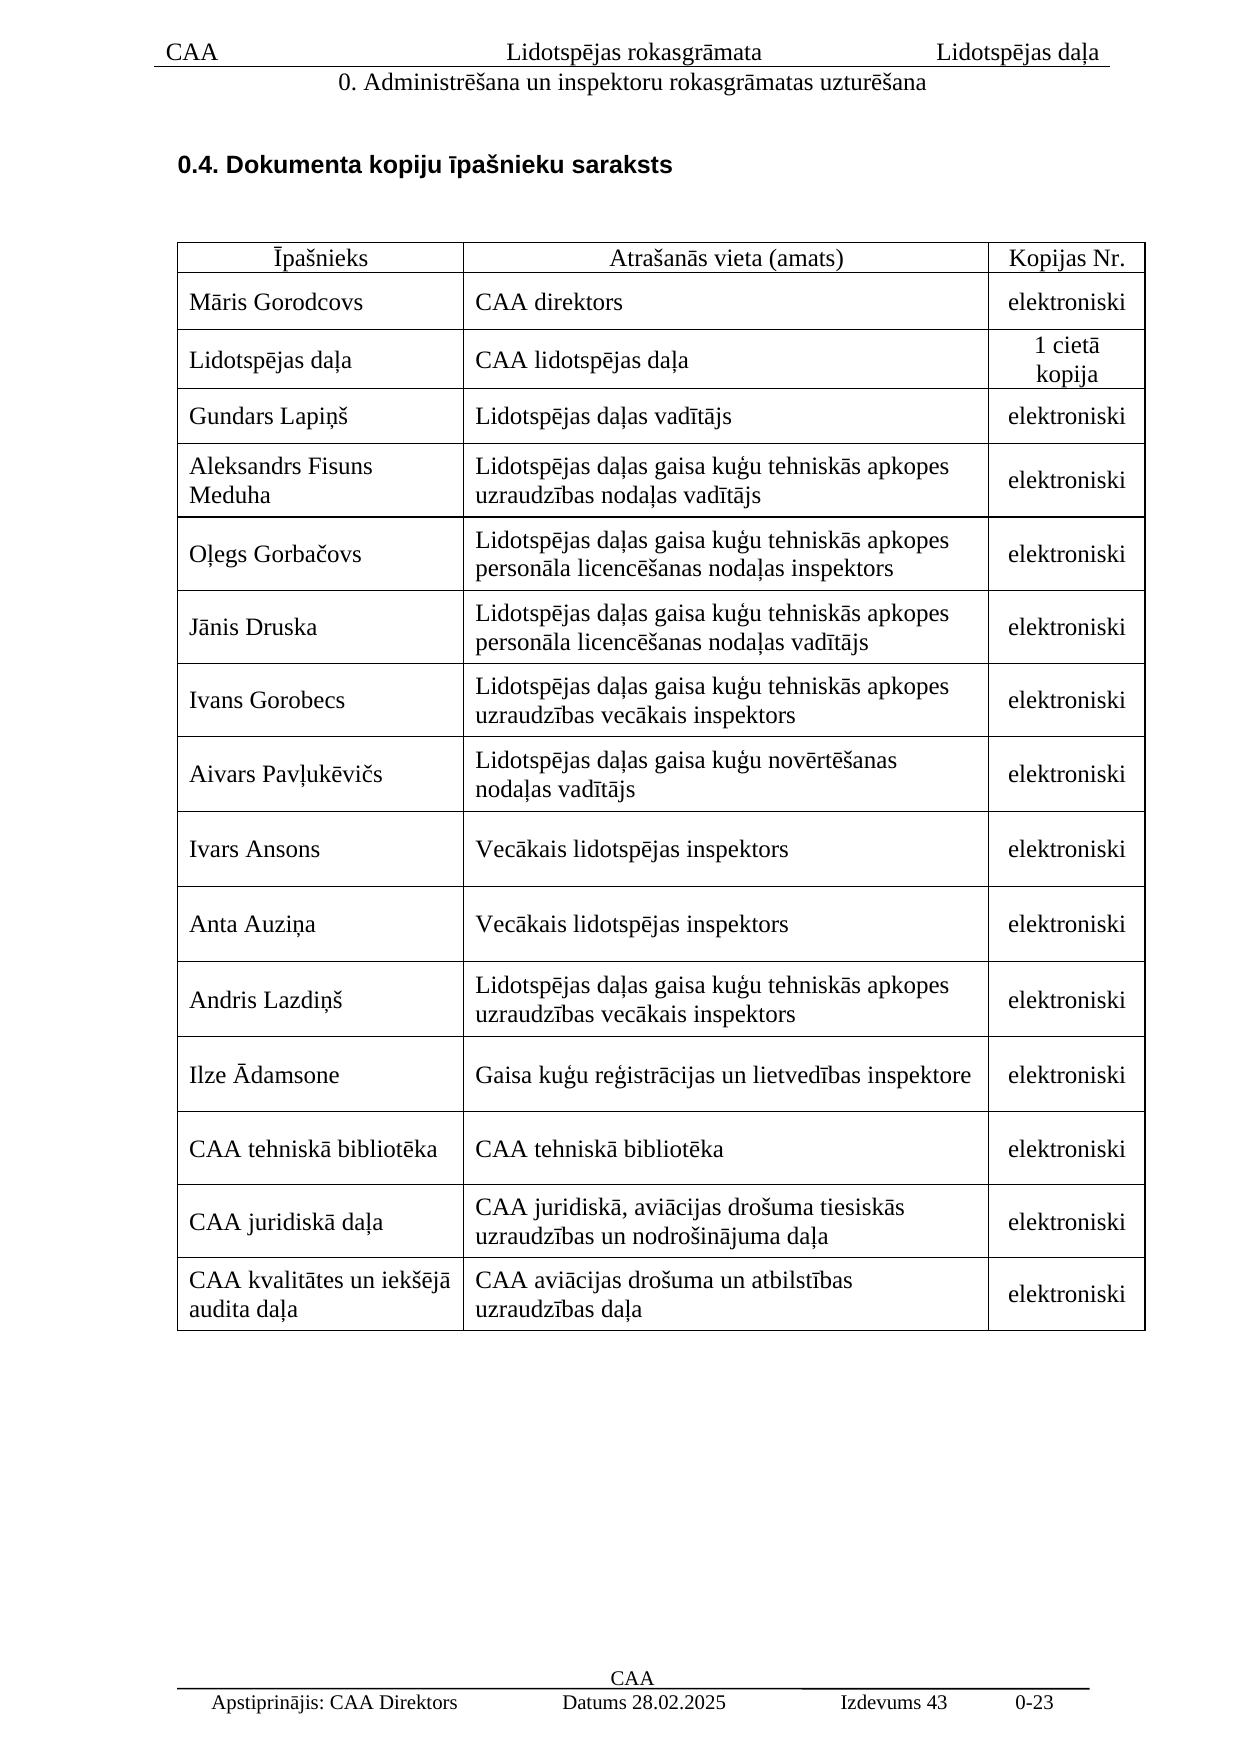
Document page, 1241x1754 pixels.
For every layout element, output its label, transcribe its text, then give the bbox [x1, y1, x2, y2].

table_cell elektroniski [989, 1112, 1144, 1184]
table_cell Vecākais lidotspējas inspektors [464, 887, 988, 961]
table_cell elektroniski [989, 518, 1144, 589]
table_cell Gundars Lapiņš [178, 389, 463, 442]
table_cell Lidotspējas daļas gaisa kuģu tehniskās apkopes uzraudzības vecākais inspektors [464, 664, 988, 736]
table_cell Lidotspējas daļas vadītājs [464, 389, 988, 442]
table_cell Jānis Druska [178, 591, 463, 663]
table_cell Lidotspējas daļas gaisa kuģu tehniskās apkopes personāla licencēšanas nodaļas vadītājs [464, 591, 988, 663]
table_cell Aivars Pavļukēvičs [178, 737, 463, 811]
table_cell elektroniski [989, 1258, 1144, 1330]
table_cell Lidotspējas daļas gaisa kuģu tehniskās apkopes uzraudzības vecākais inspektors [464, 962, 988, 1036]
table_cell Aleksandrs Fisuns Meduha [178, 444, 463, 516]
table_cell elektroniski [989, 591, 1144, 663]
table_cell Anta Auziņa [178, 887, 463, 961]
table_cell elektroniski [989, 812, 1144, 886]
table_cell Lidotspējas daļas gaisa kuģu novērtēšanas nodaļas vadītājs [464, 737, 988, 811]
table_header Kopijas Nr. [989, 243, 1144, 272]
table_cell CAA kvalitātes un iekšējā audita daļa [178, 1258, 463, 1330]
table_cell CAA tehniskā bibliotēka [178, 1112, 463, 1184]
table_cell Lidotspējas daļa [178, 330, 463, 388]
table_cell elektroniski [989, 1185, 1144, 1257]
table_cell CAA aviācijas drošuma un atbilstības uzraudzības daļa [464, 1258, 988, 1330]
table_header Īpašnieks [178, 243, 463, 272]
table_cell elektroniski [989, 273, 1144, 329]
table_cell CAA direktors [464, 273, 988, 329]
table_header Atrašanās vieta (amats) [464, 243, 988, 272]
table_cell Māris Gorodcovs [178, 273, 463, 329]
table_cell Andris Lazdiņš [178, 962, 463, 1036]
table_cell elektroniski [989, 1037, 1144, 1111]
table_cell elektroniski [989, 887, 1144, 961]
table_cell Ivars Ansons [178, 812, 463, 886]
table_cell Ilze Ādamsone [178, 1037, 463, 1111]
table_cell elektroniski [989, 664, 1144, 736]
table_cell elektroniski [989, 444, 1144, 516]
table_cell Lidotspējas daļas gaisa kuģu tehniskās apkopes uzraudzības nodaļas vadītājs [464, 444, 988, 516]
table_cell Gaisa kuģu reģistrācijas un lietvedības inspektore [464, 1037, 988, 1111]
table_cell CAA tehniskā bibliotēka [464, 1112, 988, 1184]
table_cell Oļegs Gorbačovs [178, 518, 463, 589]
table_cell elektroniski [989, 737, 1144, 811]
table_cell elektroniski [989, 962, 1144, 1036]
table_cell Vecākais lidotspējas inspektors [464, 812, 988, 886]
table_cell CAA juridiskā, aviācijas drošuma tiesiskās uzraudzības un nodrošinājuma daļa [464, 1185, 988, 1257]
table_cell elektroniski [989, 389, 1144, 442]
table_cell 1 cietā kopija [989, 330, 1144, 388]
subtitle 0.4. Dokumenta kopiju īpašnieku saraksts [177, 150, 1087, 178]
table_cell CAA lidotspējas daļa [464, 330, 988, 388]
table_cell Lidotspējas daļas gaisa kuģu tehniskās apkopes personāla licencēšanas nodaļas inspektors [464, 518, 988, 589]
table_cell Ivans Gorobecs [178, 664, 463, 736]
table_cell CAA juridiskā daļa [178, 1185, 463, 1257]
